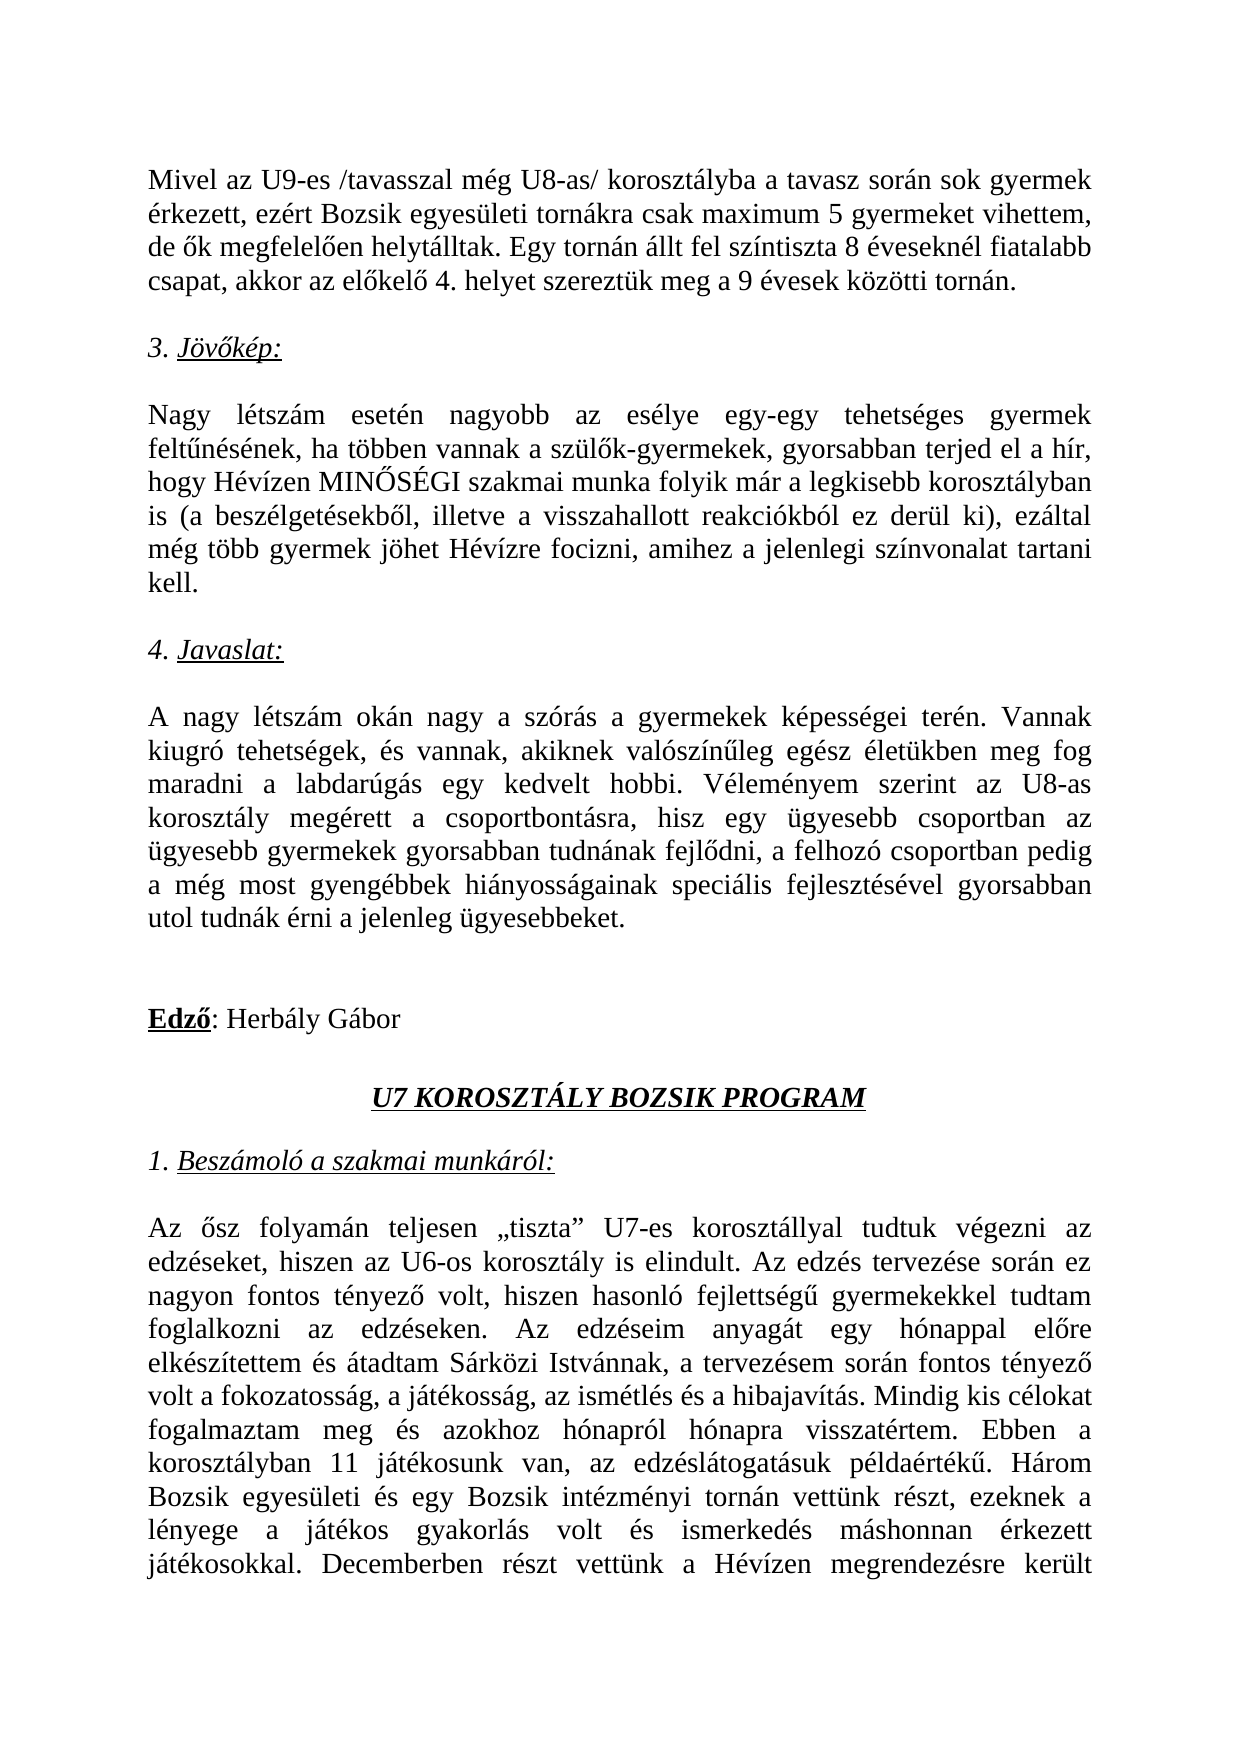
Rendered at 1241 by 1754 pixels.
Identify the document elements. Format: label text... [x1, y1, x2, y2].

text Nagy létszám esetén nagyobb az esélye egy-egy tehetséges gyermek feltűnésének, ha többen vannak a szülők-gyermekek, gyorsabban terjed el a hír, hogy Hévízen MINŐSÉGI szakmai munka folyik már a legkisebb korosztályban is (a beszélgetésekből, illetve a visszahallott reakciókból ez derül ki), ezáltal még több gyermek jöhet Hévízre focizni, amihez a jelenlegi színvonalat tartani kell. [148, 397, 1093, 598]
text 1. Beszámoló a szakmai munkáról: [148, 1143, 1093, 1177]
text 4. Javaslat: [148, 632, 1093, 666]
text Mivel az U9-es /tavasszal még U8-as/ korosztályba a tavasz során sok gyermek érkezett, ezért Bozsik egyesületi tornákra csak maximum 5 gyermeket vihettem, de ők megfelelően helytálltak. Egy tornán állt fel színtiszta 8 éveseknél fiatalabb csapat, akkor az előkelő 4. helyet szereztük meg a 9 évesek közötti tornán. [148, 162, 1093, 297]
text A nagy létszám okán nagy a szórás a gyermekek képességei terén. Vannak kiugró tehetségek, és vannak, akiknek valószínűleg egész életükben meg fog maradni a labdarúgás egy kedvelt hobbi. Véleményem szerint az U8-as korosztály megérett a csoportbontásra, hisz egy ügyesebb csoportban az ügyesebb gyermekek gyorsabban tudnának fejlődni, a felhozó csoportban pedig a még most gyengébbek hiányosságainak speciális fejlesztésével gyorsabban utol tudnák érni a jelenleg ügyesebbeket. [148, 699, 1093, 934]
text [148, 1211, 1093, 1579]
text U7 KOROSZTÁLY BOZSIK PROGRAM [148, 1081, 1093, 1114]
text Edző: Herbály Gábor [148, 1001, 1093, 1034]
text 3. Jövőkép: [148, 330, 1093, 364]
